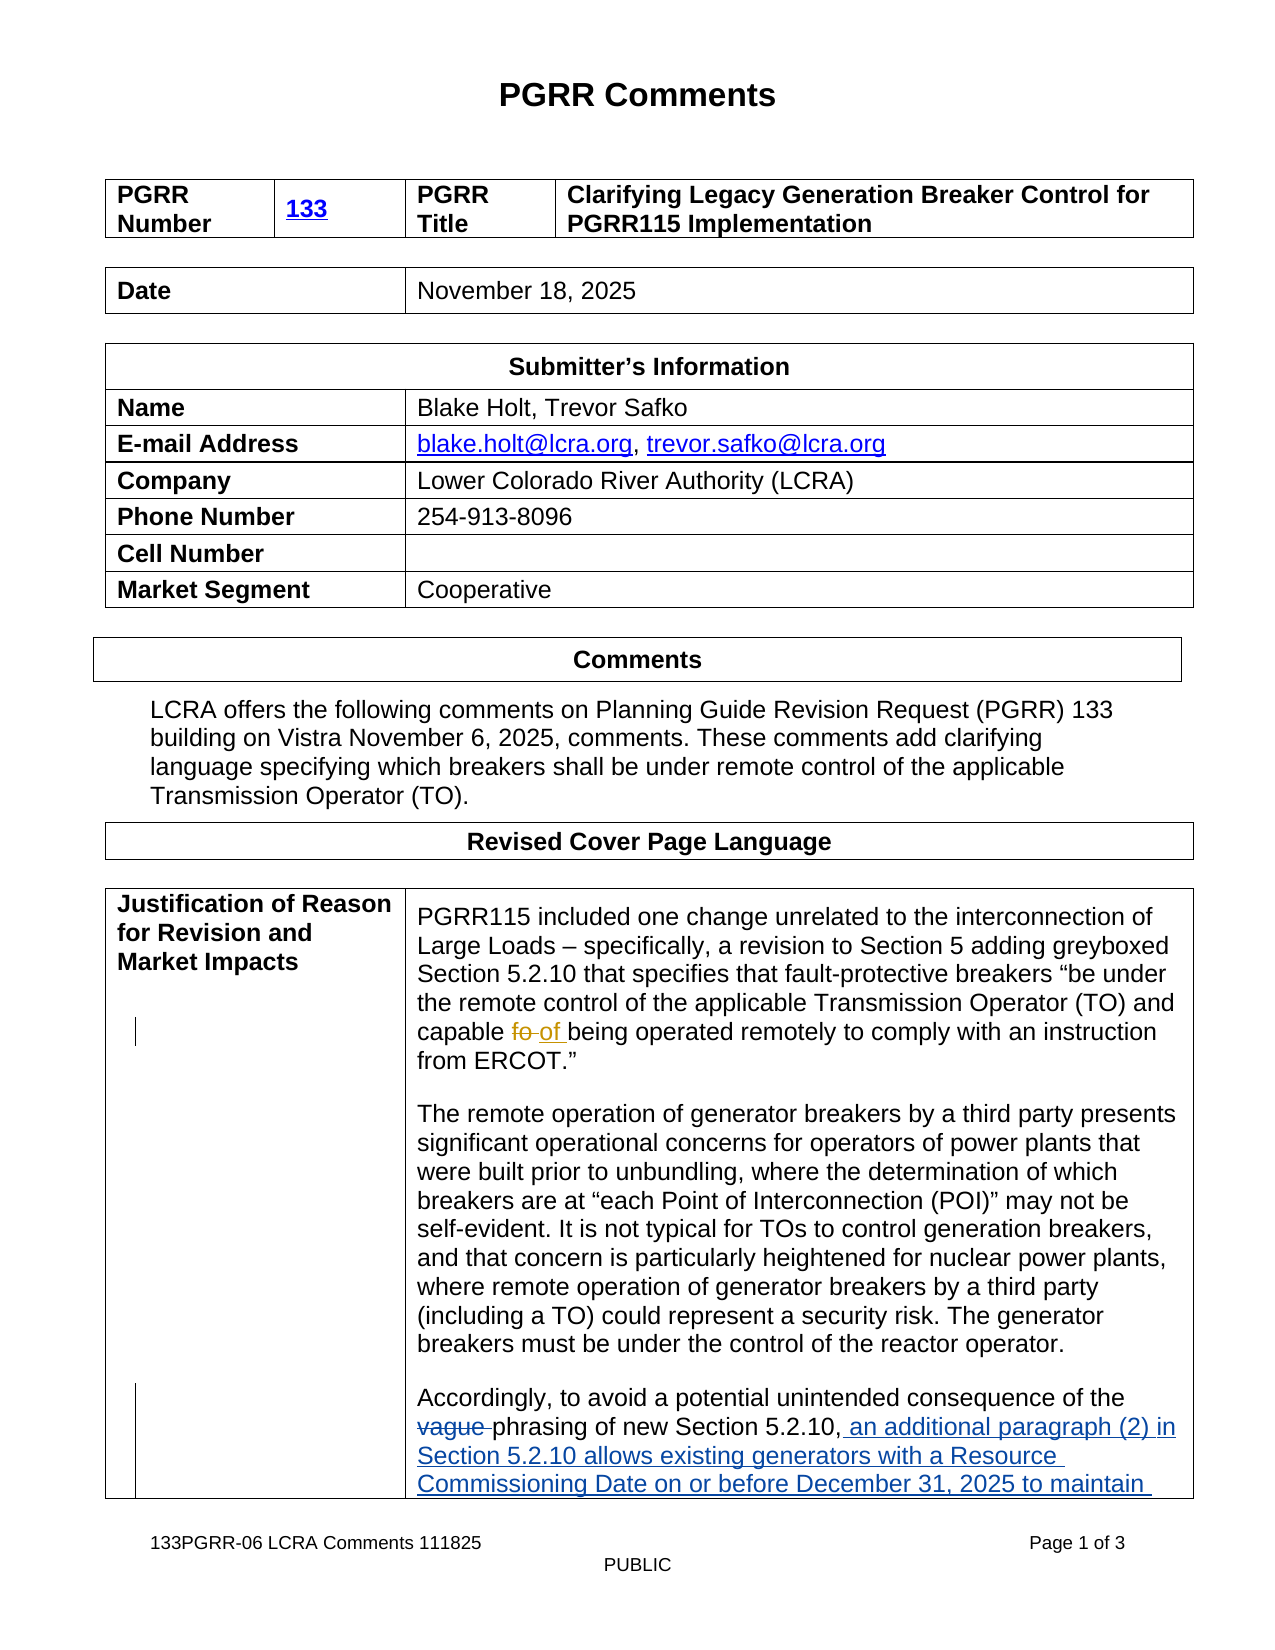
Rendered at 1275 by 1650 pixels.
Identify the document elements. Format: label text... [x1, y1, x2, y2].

table_header PGRR Title [406, 180, 555, 237]
table_cell Blake Holt, Trevor Safko [406, 390, 1193, 425]
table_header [106, 889, 405, 1498]
table_cell Cooperative [406, 572, 1193, 607]
table_cell 254-913-8096 [406, 499, 1193, 534]
text LCRA offers the following comments on Planning Guide Revision Request (PGRR) 133 building on Vistra November 6, 2025, comments. These comments add clarifying language specifying which breakers shall be under remote control of the applicable Transmission Operator (TO). [150, 694, 1125, 809]
table_header November 18, 2025 [406, 268, 1193, 313]
table_header Revised Cover Page Language [106, 823, 1193, 858]
table_cell Cell Number [106, 535, 405, 571]
table_header PGRR Number [106, 180, 274, 237]
table_cell blake.holt@lcra.org, trevor.safko@lcra.org [406, 426, 1193, 461]
table_cell E-mail Address [106, 426, 405, 461]
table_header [406, 889, 1193, 1498]
table_cell Lower Colorado River Authority (LCRA) [406, 463, 1193, 498]
table_header Comments [94, 638, 1181, 681]
table_cell [406, 535, 1193, 571]
table_header Submitter’s Information [106, 344, 1193, 388]
table_header 133 [275, 180, 405, 237]
table_header Date [106, 268, 405, 313]
table_cell Name [106, 390, 405, 425]
table_cell Company [106, 463, 405, 498]
table_cell Market Segment [106, 572, 405, 607]
table_header Clarifying Legacy Generation Breaker Control for PGRR115 Implementation [556, 180, 1193, 237]
table_cell Phone Number [106, 499, 405, 534]
